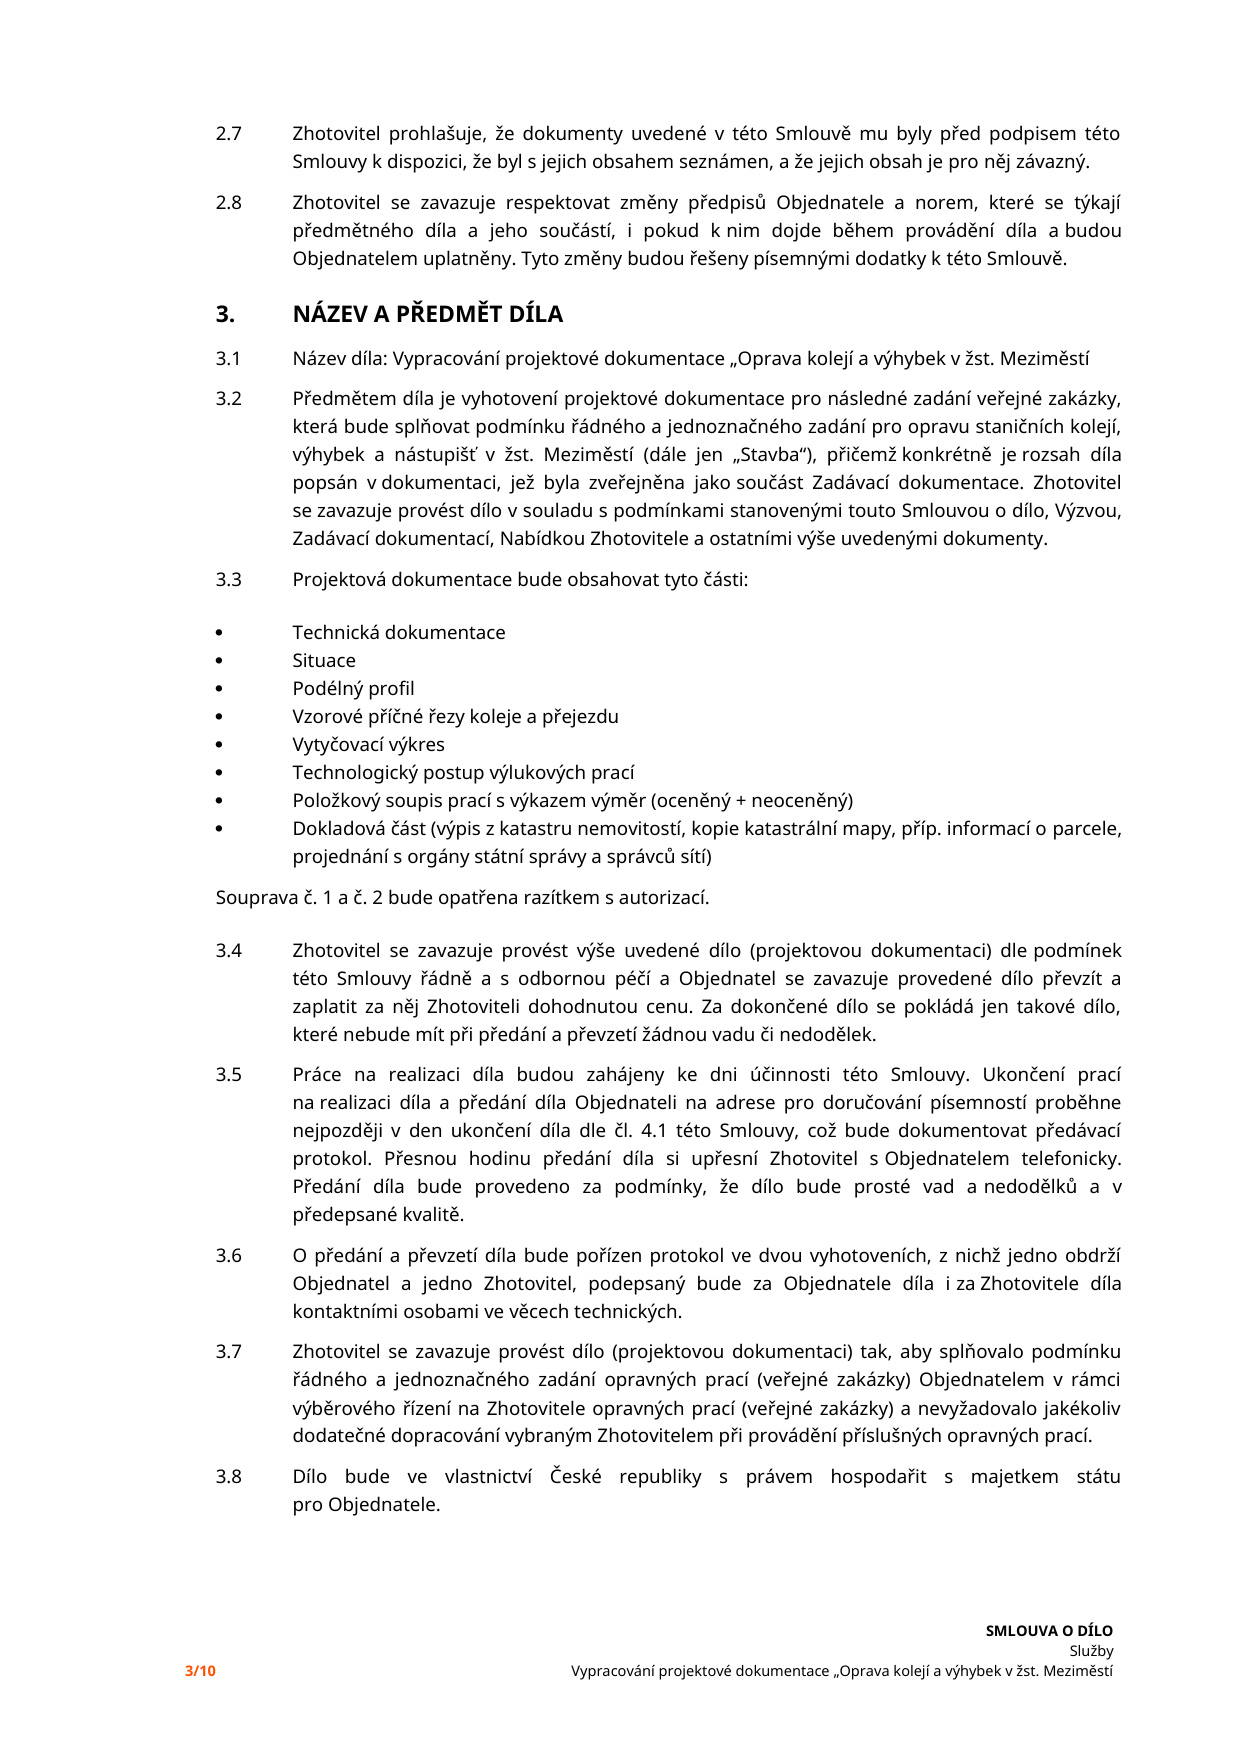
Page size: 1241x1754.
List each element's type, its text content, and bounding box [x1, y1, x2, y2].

text Zhotovitel se zavazuje provést výše uvedené dílo (projektovou dokumentaci) dle podmínek této Smlouvy řádně a s odbornou péčí a Objednatel se zavazuje provedené dílo převzít a zaplatit za něj Zhotoviteli dohodnutou cenu. Za dokončené dílo se pokládá jen takové dílo, které nebude mít při předání a převzetí žádnou vadu či nedodělek. [216, 937, 1122, 1047]
list Položkový soupis prací s výkazem výměr (oceněný + neoceněný) [216, 787, 1122, 813]
text Předmětem díla je vyhotovení projektové dokumentace pro následné zadání veřejné zakázky, která bude splňovat podmínku řádného a jednoznačného zadání pro opravu staničních kolejí, výhybek a nástupišť v žst. Meziměstí (dále jen „Stavba“), přičemž konkrétně je rozsah díla popsán v dokumentaci, jež byla zveřejněna jako součást Zadávací dokumentace. Zhotovitel se zavazuje provést dílo v souladu s podmínkami stanovenými touto Smlouvou o dílo, Výzvou, Zadávací dokumentací, Nabídkou Zhotovitele a ostatními výše uvedenými dokumenty. [216, 386, 1122, 551]
list Podélný profil [216, 675, 1122, 701]
list Vzorové příčné řezy koleje a přejezdu [216, 703, 1122, 729]
list Technologický postup výlukových prací [216, 759, 1122, 785]
text Dílo bude ve vlastnictví České republiky s právem hospodařit s majetkem státu pro Objednatele. [216, 1463, 1122, 1517]
text Název díla: Vypracování projektové dokumentace „Oprava kolejí a výhybek v žst. Meziměstí [216, 345, 1122, 371]
text Zhotovitel se zavazuje provést dílo (projektovou dokumentaci) tak, aby splňovalo podmínku řádného a jednoznačného zadání opravných prací (veřejné zakázky) Objednatelem v rámci výběrového řízení na Zhotovitele opravných prací (veřejné zakázky) a nevyžadovalo jakékoliv dodatečné dopracování vybraným Zhotovitelem při provádění příslušných opravných prací. [216, 1339, 1122, 1448]
list Dokladová část (výpis z katastru nemovitostí, kopie katastrální mapy, příp. informací o parcele, projednání s orgány státní správy a správců sítí) [216, 815, 1122, 869]
text Zhotovitel prohlašuje, že dokumenty uvedené v této Smlouvě mu byly před podpisem této Smlouvy k dispozici, že byl s jejich obsahem seznámen, a že jejich obsah je pro něj závazný. [216, 121, 1122, 174]
list Technická dokumentace [216, 619, 1122, 645]
text Projektová dokumentace bude obsahovat tyto části: [216, 566, 1122, 592]
text Souprava č. 1 a č. 2 bude opatřena razítkem s autorizací. [216, 884, 1122, 909]
text Zhotovitel se zavazuje respektovat změny předpisů Objednatele a norem, které se týkají předmětného díla a jeho součástí, i pokud k nim dojde během provádění díla a budou Objednatelem uplatněny. Tyto změny budou řešeny písemnými dodatky k této Smlouvě. [216, 189, 1122, 271]
list Situace [216, 647, 1122, 673]
list Vytyčovací výkres [216, 731, 1122, 757]
text O předání a převzetí díla bude pořízen protokol ve dvou vyhotoveních, z nichž jedno obdrží Objednatel a jedno Zhotovitel, podepsaný bude za Objednatele díla i za Zhotovitele díla kontaktními osobami ve věcech technických. [216, 1242, 1122, 1324]
text Práce na realizaci díla budou zahájeny ke dni účinnosti této Smlouvy. Ukončení prací na realizaci díla a předání díla Objednateli na adrese pro doručování písemností proběhne nejpozději v den ukončení díla dle čl. 4.1 této Smlouvy, což bude dokumentovat předávací protokol. Přesnou hodinu předání díla si upřesní Zhotovitel s Objednatelem telefonicky. Předání díla bude provedeno za podmínky, že dílo bude prosté vad a nedodělků a v předepsané kvalitě. [216, 1062, 1122, 1227]
text Název a předmět díla [216, 298, 1122, 329]
